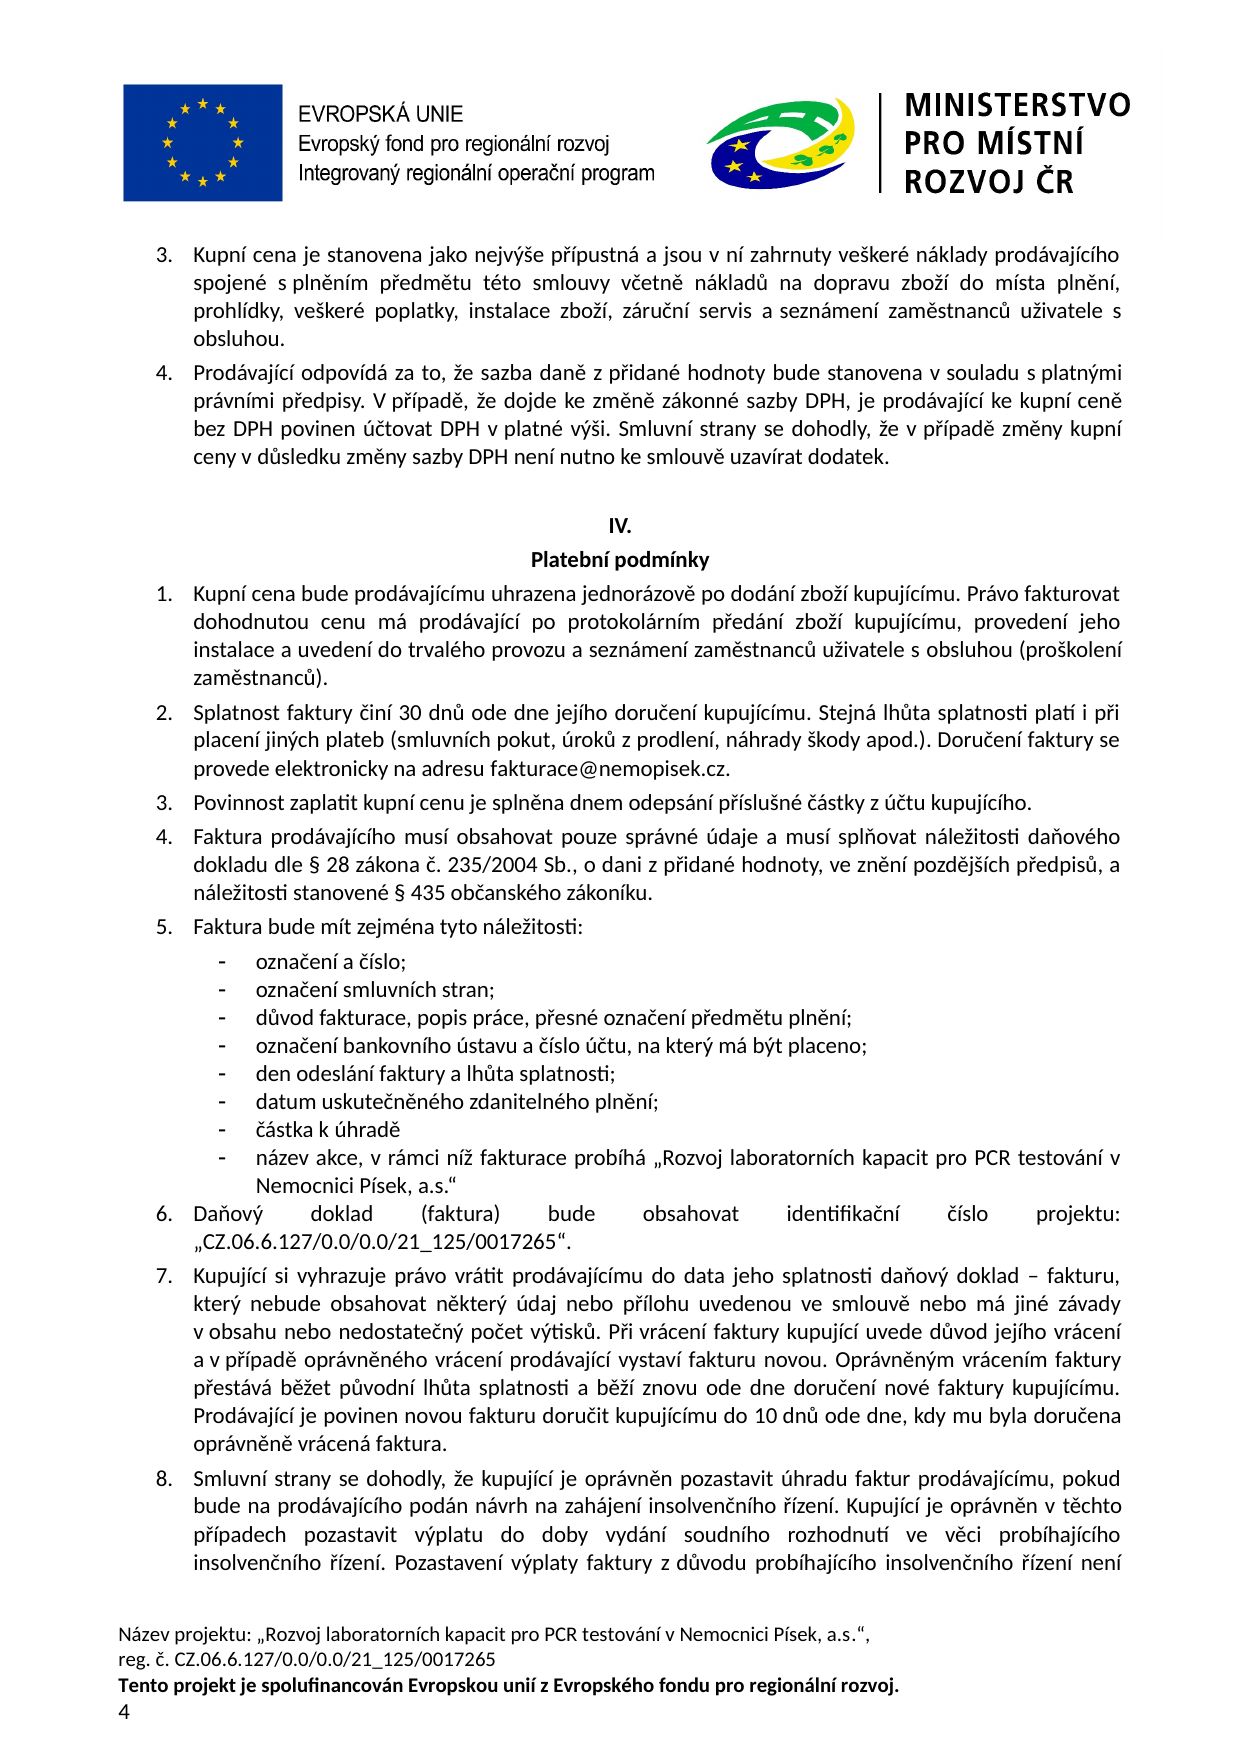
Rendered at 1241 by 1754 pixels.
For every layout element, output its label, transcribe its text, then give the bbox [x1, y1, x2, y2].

list Splatnost faktury činí 30 dnů ode dne jejího doručení kupujícímu. Stejná lhůta splatnosti platí i při placení jiných plateb (smluvních pokut, úroků z prodlení, náhrady škody apod.). Doručení faktury se provede elektronicky na adresu fakturace@nemopisek.cz. [156, 698, 1122, 782]
list Daňový doklad (faktura) bude obsahovat identifikační číslo projektu: „CZ.06.6.127/0.0/0.0/21_125/0017265“. [156, 1199, 1122, 1255]
list důvod fakturace, popis práce, přesné označení předmětu plnění; [218, 1003, 1122, 1031]
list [156, 1464, 1122, 1576]
list Kupní cena bude prodávajícímu uhrazena jednorázově po dodání zboží kupujícímu. Právo fakturovat dohodnutou cenu má prodávající po protokolárním předání zboží kupujícímu, provedení jeho instalace a uvedení do trvalého provozu a seznámení zaměstnanců uživatele s obsluhou (proškolení zaměstnanců). [156, 579, 1122, 691]
list označení bankovního ústavu a číslo účtu, na který má být placeno; [218, 1031, 1122, 1059]
list Faktura bude mít zejména tyto náležitosti: [156, 912, 1122, 941]
list Povinnost zaplatit kupní cenu je splněna dnem odepsání příslušné částky z účtu kupujícího. [156, 788, 1122, 816]
list Faktura prodávajícího musí obsahovat pouze správné údaje a musí splňovat náležitosti daňového dokladu dle § 28 zákona č. 235/2004 Sb., o dani z přidané hodnoty, ve znění pozdějších předpisů, a náležitosti stanovené § 435 občanského zákoníku. [156, 822, 1122, 906]
text Platební podmínky [118, 545, 1122, 573]
list název akce, v rámci níž fakturace probíhá „Rozvoj laboratorních kapacit pro PCR testování v Nemocnici Písek, a.s.“ [218, 1143, 1122, 1199]
list Prodávající odpovídá za to, že sazba daně z přidané hodnoty bude stanovena v souladu s platnými právními předpisy. V případě, že dojde ke změně zákonné sazby DPH, je prodávající ke kupní ceně bez DPH povinen účtovat DPH v platné výši. Smluvní strany se dohodly, že v případě změny kupní ceny v důsledku změny sazby DPH není nutno ke smlouvě uzavírat dodatek. [156, 358, 1122, 470]
list označení smluvních stran; [218, 975, 1122, 1003]
list den odeslání faktury a lhůta splatnosti; [218, 1059, 1122, 1087]
list částka k úhradě [218, 1115, 1122, 1143]
list datum uskutečněného zdanitelného plnění; [218, 1087, 1122, 1115]
picture [88, 44, 1165, 240]
list Kupující si vyhrazuje právo vrátit prodávajícímu do data jeho splatnosti daňový doklad – fakturu, který nebude obsahovat některý údaj nebo přílohu uvedenou ve smlouvě nebo má jiné závady v obsahu nebo nedostatečný počet výtisků. Při vrácení faktury kupující uvede důvod jejího vrácení a v případě oprávněného vrácení prodávající vystaví fakturu novou. Oprávněným vrácením faktury přestává běžet původní lhůta splatnosti a běží znovu ode dne doručení nové faktury kupujícímu. Prodávající je povinen novou fakturu doručit kupujícímu do 10 dnů ode dne, kdy mu byla doručena oprávněně vrácená faktura. [156, 1261, 1122, 1457]
list označení a číslo; [218, 947, 1122, 975]
list Kupní cena je stanovena jako nejvýše přípustná a jsou v ní zahrnuty veškeré náklady prodávajícího spojené s plněním předmětu této smlouvy včetně nákladů na dopravu zboží do místa plnění, prohlídky, veškeré poplatky, instalace zboží, záruční servis a seznámení zaměstnanců uživatele s obsluhou. [156, 177, 1122, 352]
text IV. [118, 511, 1122, 539]
